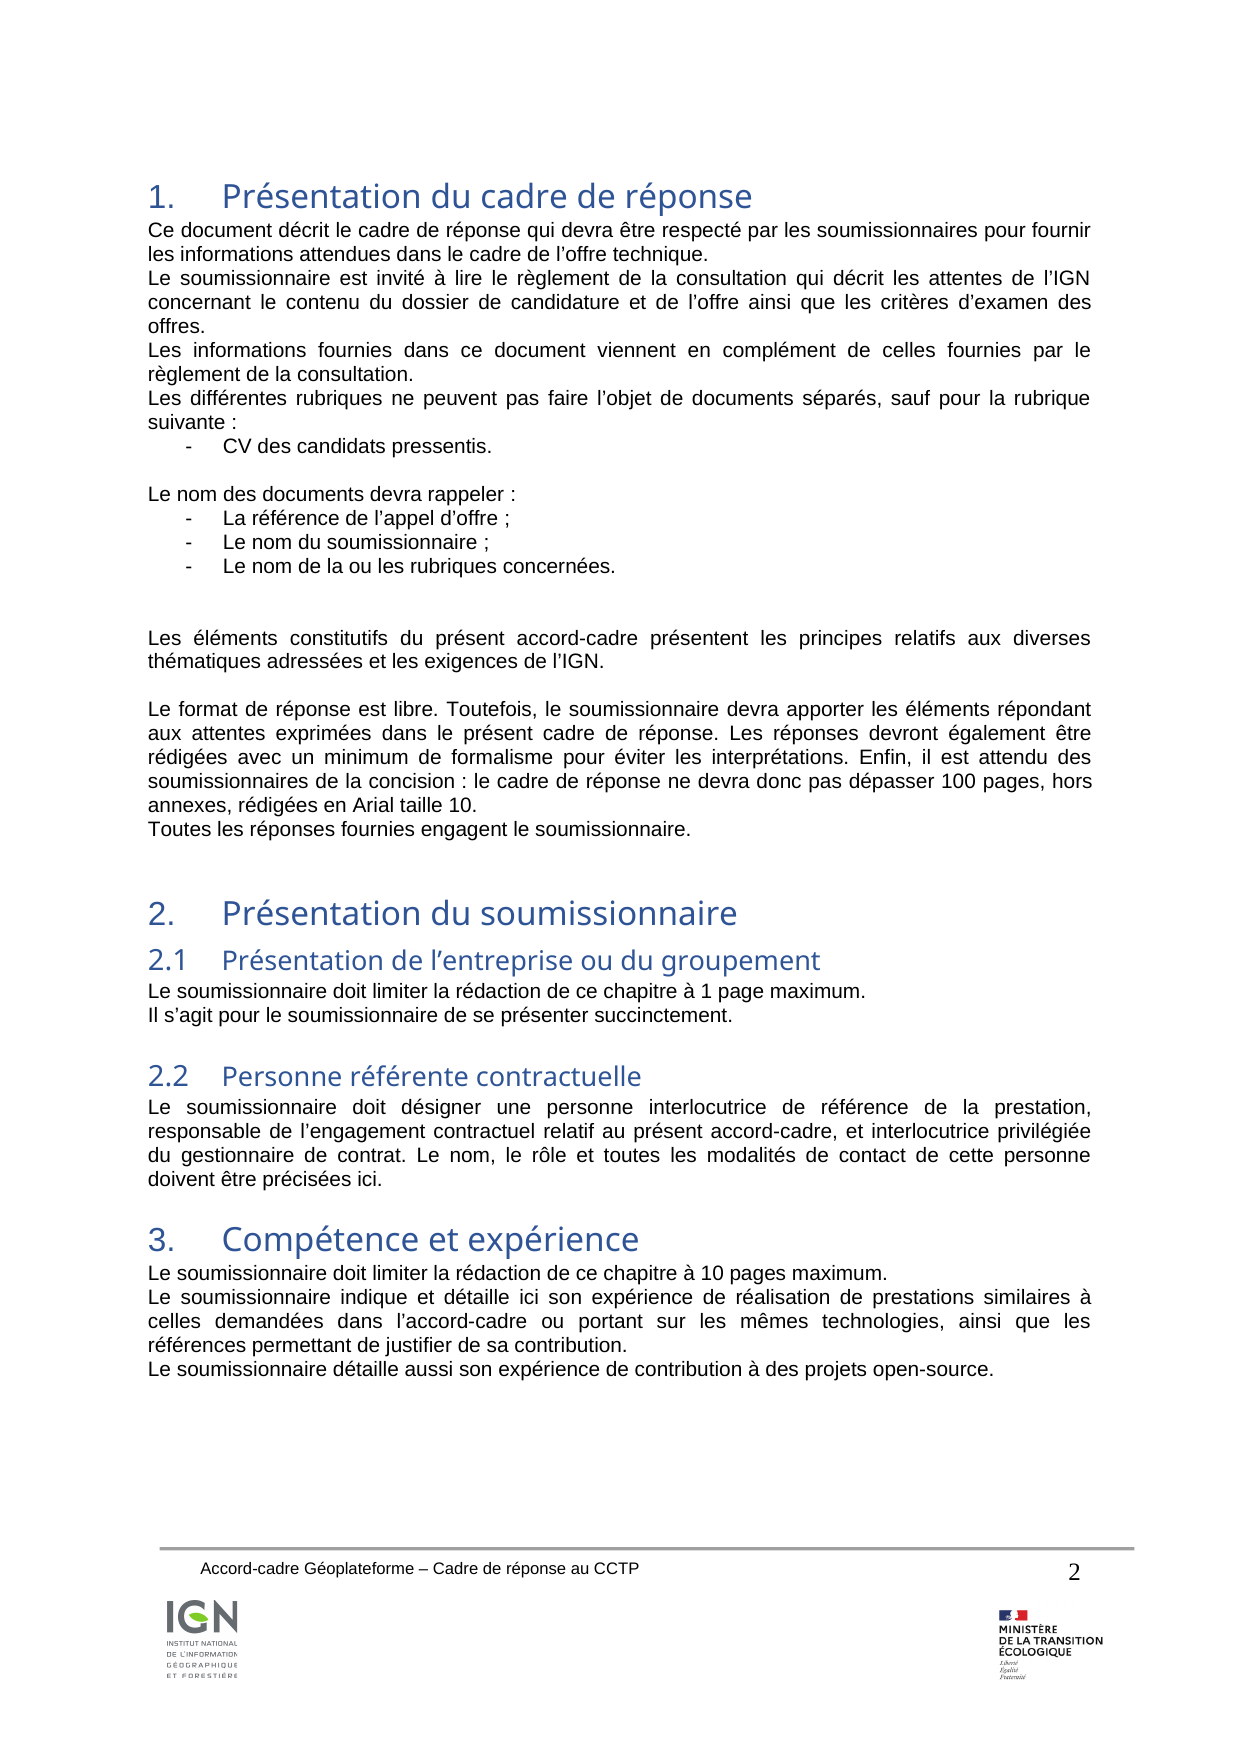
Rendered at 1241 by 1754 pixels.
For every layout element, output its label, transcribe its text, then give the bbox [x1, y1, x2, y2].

text Le soumissionnaire est invité à lire le règlement de la consultation qui décrit les attentes de l’IGN concernant le contenu du dossier de candidature et de l’offre ainsi que les critères d’examen des offres. [148, 266, 1092, 338]
text Les différentes rubriques ne peuvent pas faire l’objet de documents séparés, sauf pour la rubrique suivante : [148, 386, 1092, 434]
list La référence de l’appel d’offre ; [185, 506, 1092, 529]
subtitle Compétence et expérience [148, 1216, 1092, 1261]
subtitle Présentation du soumissionnaire [148, 890, 1092, 935]
text Le soumissionnaire doit limiter la rédaction de ce chapitre à 10 pages maximum. [148, 1261, 1092, 1285]
text Toutes les réponses fournies engagent le soumissionnaire. [148, 817, 1092, 841]
text Le nom des documents devra rappeler : [148, 482, 1092, 506]
text Le soumissionnaire indique et détaille ici son expérience de réalisation de prestations similaires à celles demandées dans l’accord-cadre ou portant sur les mêmes technologies, ainsi que les références permettant de justifier de sa contribution. [148, 1285, 1092, 1357]
subtitle Présentation de l’entreprise ou du groupement [148, 939, 1092, 979]
picture [989, 1600, 1115, 1689]
text Le soumissionnaire doit désigner une personne interlocutrice de référence de la prestation, responsable de l’engagement contractuel relatif au présent accord-cadre, et interlocutrice privilégiée du gestionnaire de contrat. Le nom, le rôle et toutes les modalités de contact de cette personne doivent être précisées ici. [148, 1095, 1092, 1191]
text Le soumissionnaire détaille aussi son expérience de contribution à des projets open-source. [148, 1357, 1092, 1381]
list Le nom du soumissionnaire ; [185, 529, 1092, 553]
text Ce document décrit le cadre de réponse qui devra être respecté par les soumissionnaires pour fournir les informations attendues dans le cadre de l’offre technique. [148, 218, 1092, 266]
text Il s’agit pour le soumissionnaire de se présenter succinctement. [148, 1003, 1092, 1027]
text Le format de réponse est libre. Toutefois, le soumissionnaire devra apporter les éléments répondant aux attentes exprimées dans le présent cadre de réponse. Les réponses devront également être rédigées avec un minimum de formalisme pour éviter les interprétations. Enfin, il est attendu des soumissionnaires de la concision : le cadre de réponse ne devra donc pas dépasser 100 pages, hors annexes, rédigées en Arial taille 10. [148, 697, 1092, 817]
subtitle Présentation du cadre de réponse [148, 173, 1092, 218]
text Les informations fournies dans ce document viennent en complément de celles fournies par le règlement de la consultation. [148, 338, 1092, 386]
subtitle Personne référente contractuelle [148, 1055, 1092, 1095]
picture [167, 1600, 238, 1678]
text Les éléments constitutifs du présent accord-cadre présentent les principes relatifs aux diverses thématiques adressées et les exigences de l’IGN. [148, 625, 1092, 673]
text Le soumissionnaire doit limiter la rédaction de ce chapitre à 1 page maximum. [148, 979, 1092, 1003]
list Le nom de la ou les rubriques concernées. [185, 553, 1092, 577]
list CV des candidats pressentis. [185, 434, 1092, 458]
